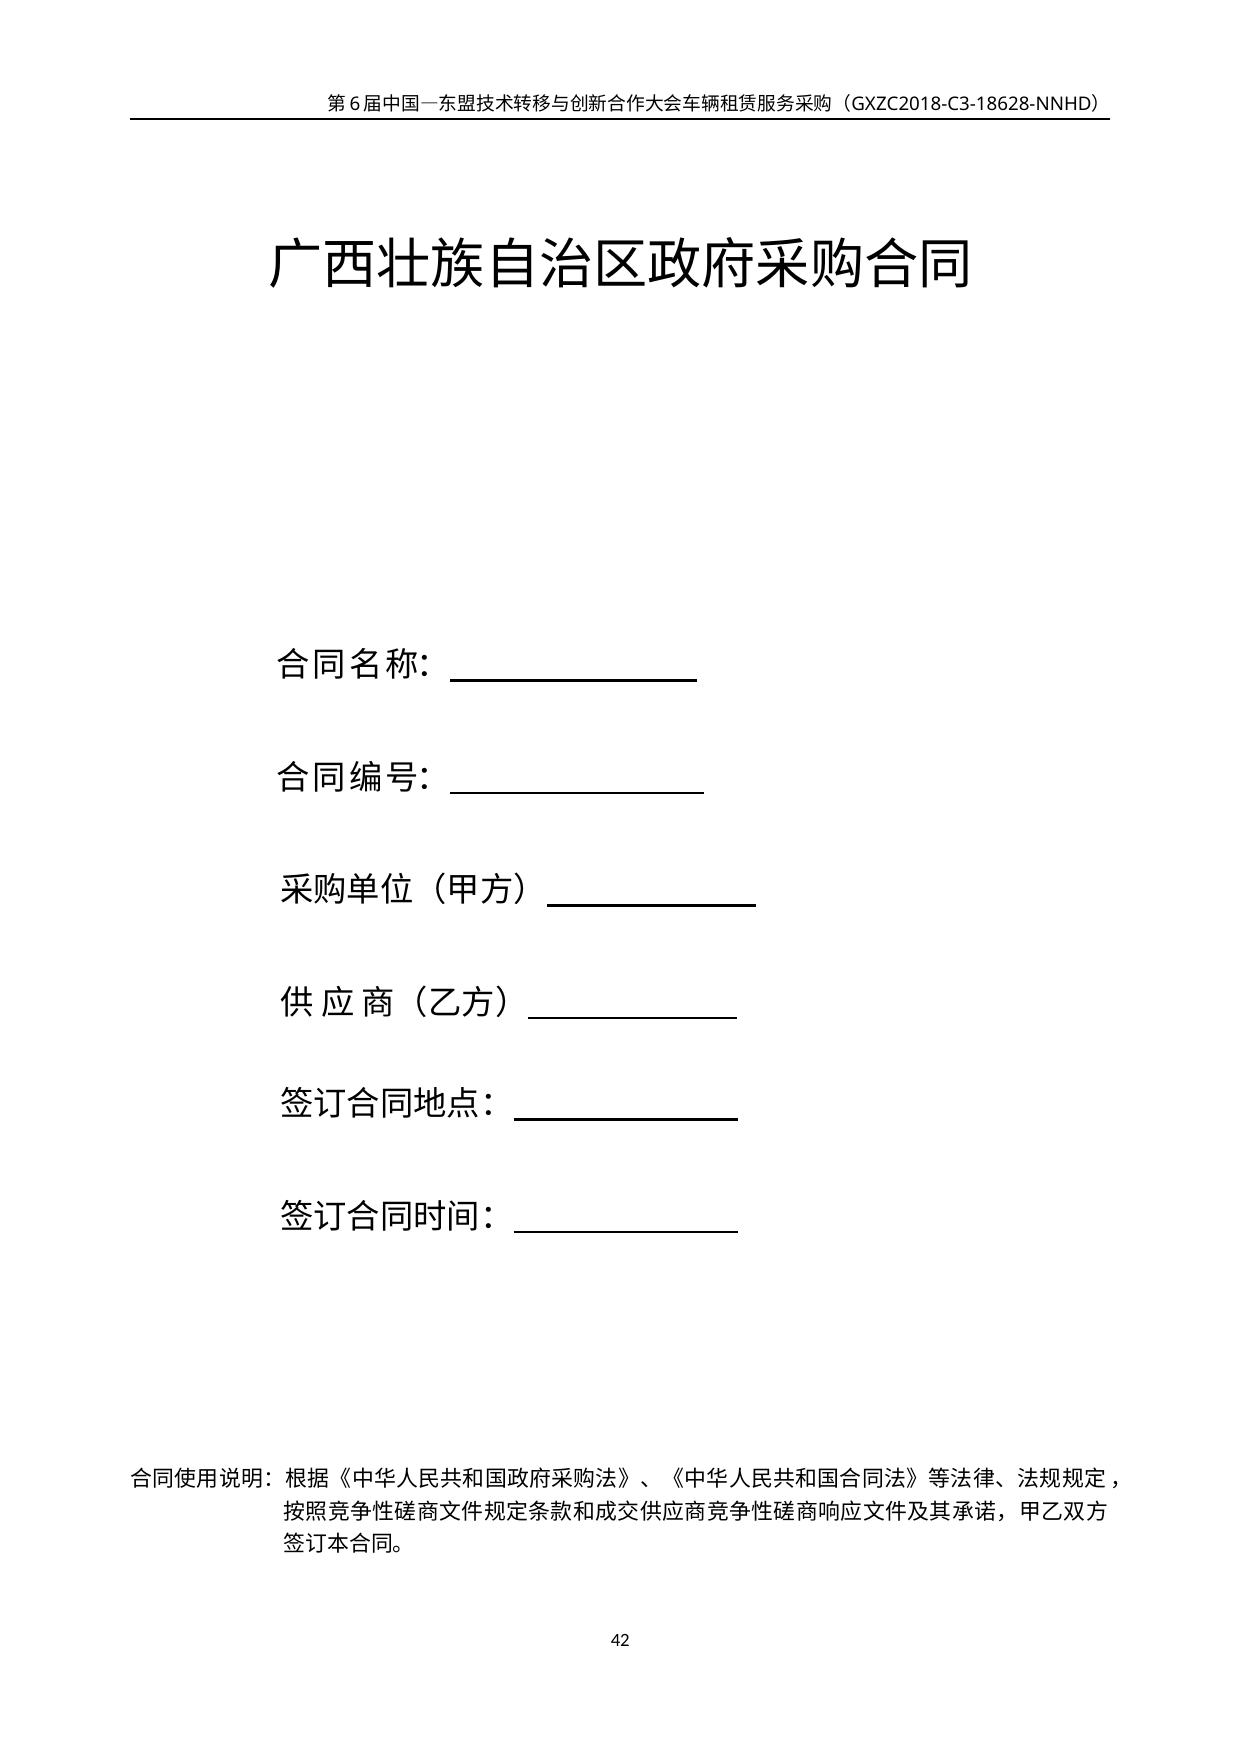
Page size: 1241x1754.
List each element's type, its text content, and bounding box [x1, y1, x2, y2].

text 合 同 编 号： [130, 759, 1110, 797]
text 合同使用说明：根据《中华人民共和国政府采购法》、《中华人民共和国合同法》等法律、法规规定，按照竞争性磋商文件规定条款和成交供应商竞争性磋商响应文件及其承诺，甲乙双方签订本合同。 [130, 1461, 1110, 1558]
text 采购单位（甲方） [130, 872, 1110, 909]
text 签订合同地点： [130, 1086, 1110, 1123]
text 签订合同时间： [130, 1198, 1110, 1236]
subtitle 广西壮族自治区政府采购合同 [130, 211, 1110, 308]
text 供 应 商（乙方） [130, 984, 1110, 1022]
text 合 同 名 称： [130, 647, 1110, 684]
